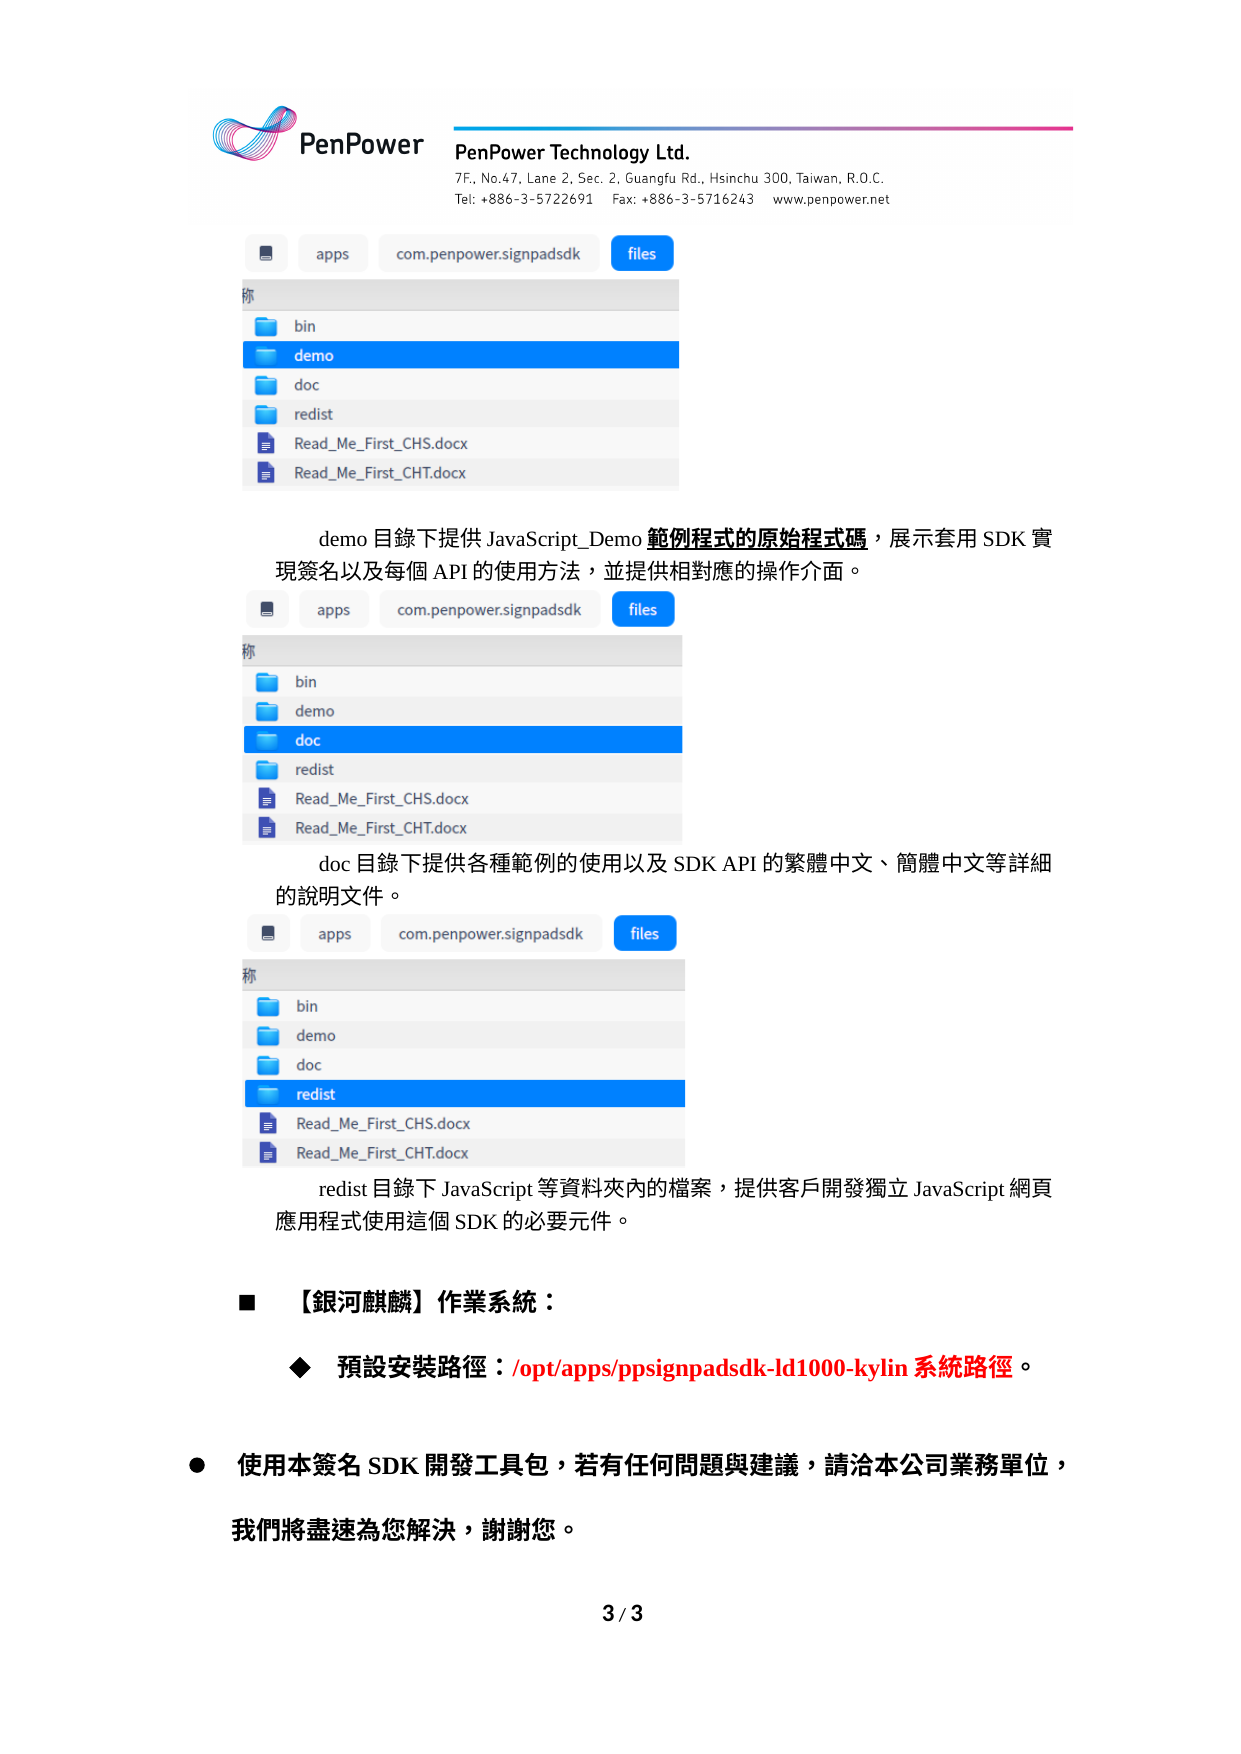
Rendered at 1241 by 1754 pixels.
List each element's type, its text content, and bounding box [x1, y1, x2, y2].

picture [242, 585, 683, 845]
picture [242, 228, 680, 491]
text doc目錄下提供各種範例的使用以及SDK API的繁體中文、簡體中文等詳細的說明文件。 [275, 846, 1053, 911]
picture [187, 88, 1074, 225]
list 【銀河麒麟】作業系統： [237, 1268, 1053, 1333]
list 使用本簽名SDK開發工具包，若有任何問題與建議，請洽本公司業務單位， [187, 1431, 1053, 1496]
text demo目錄下提供JavaScript_Demo範例程式的原始程式碼，展示套用SDK實現簽名以及每個API的使用方法，並提供相對應的操作介面。 [275, 521, 1053, 586]
list 預設安裝路徑：/opt/apps/ppsignpadsdk-ld1000-kylin系統路徑。 [287, 1333, 1053, 1398]
text redist目錄下JavaScript等資料夾內的檔案，提供客戶開發獨立JavaScript網頁應用程式使用這個SDK的必要元件。 [275, 1171, 1053, 1236]
picture [242, 910, 686, 1168]
text 我們將盡速為您解決，謝謝您。 [187, 1496, 1053, 1561]
